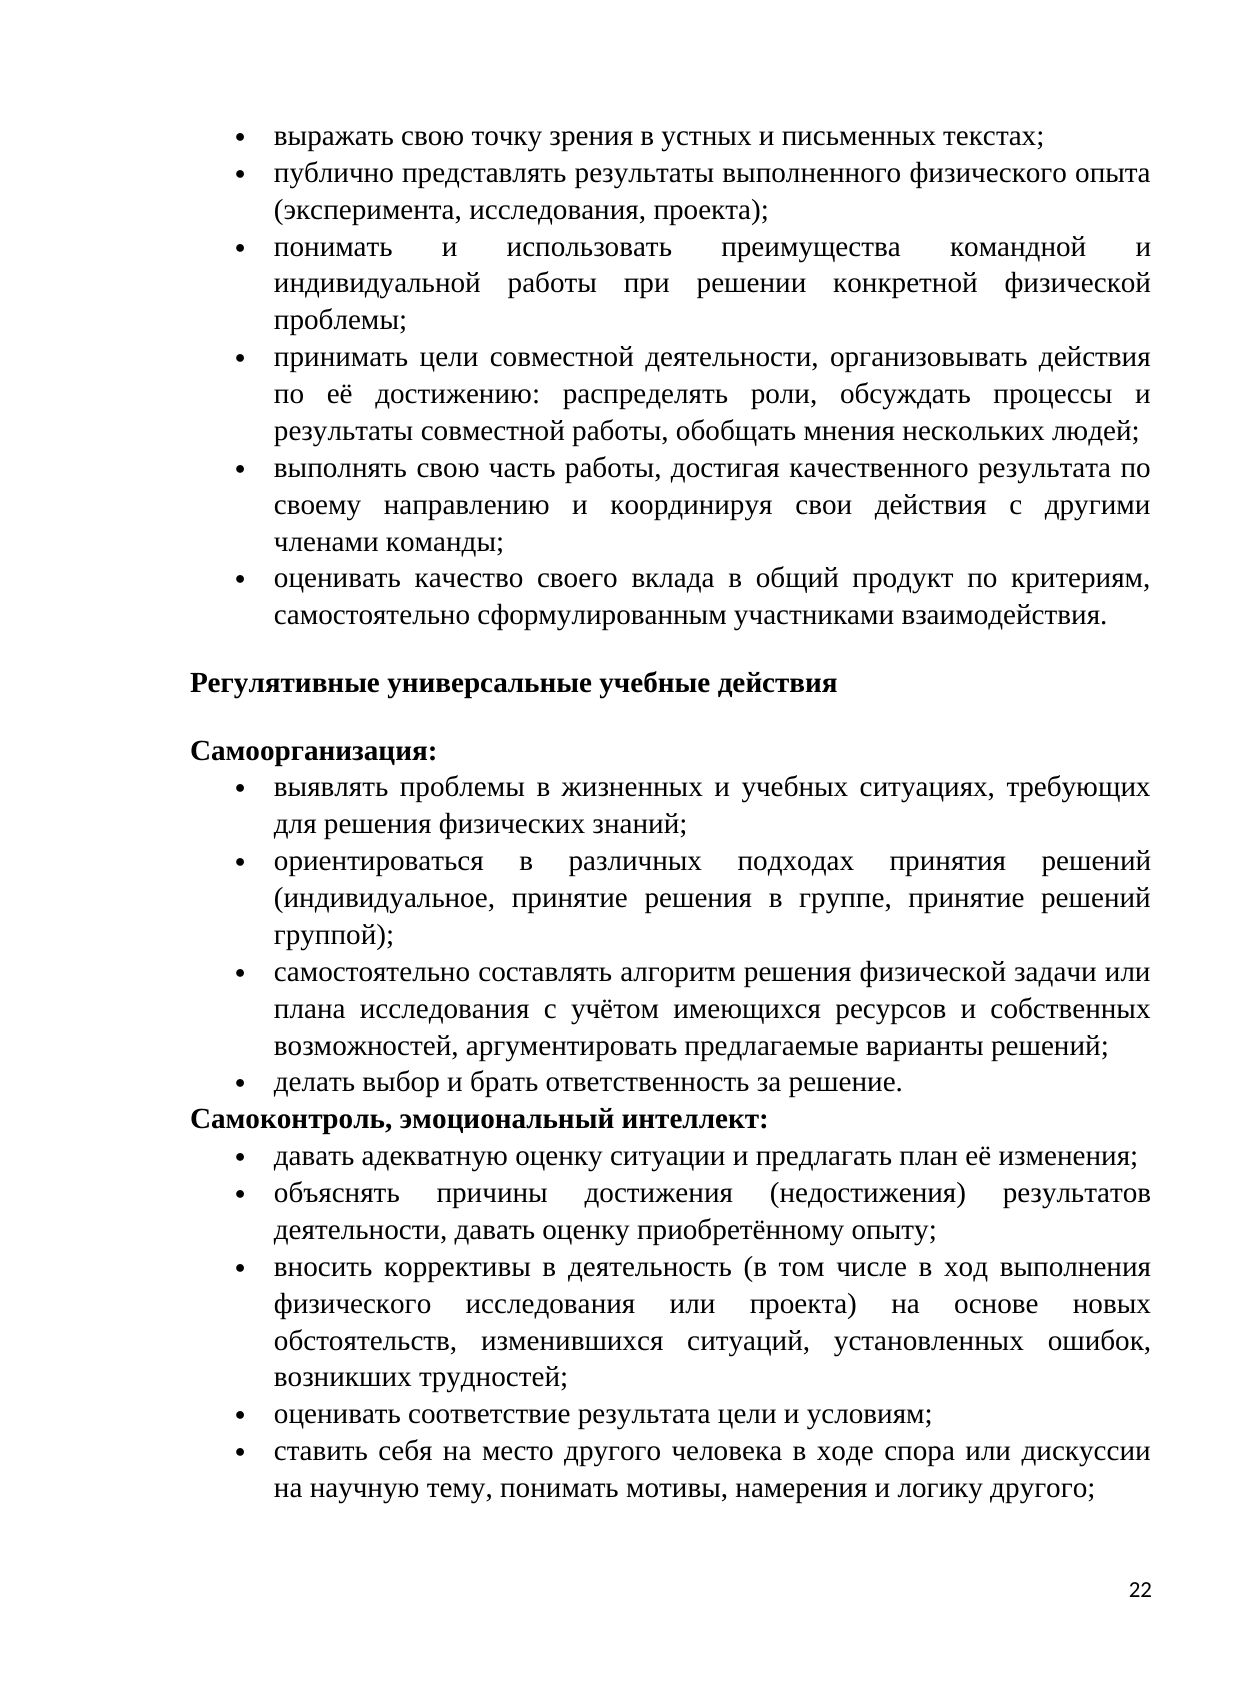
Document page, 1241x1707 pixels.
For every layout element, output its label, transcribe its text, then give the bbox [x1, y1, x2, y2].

list ориентироваться в различных подходах принятия решений (индивидуальное, принятие решения в группе, принятие решений группой); [236, 843, 1152, 951]
text Самоорганизация: [190, 733, 1152, 766]
list оценивать качество своего вклада в общий продукт по критериям, самостоятельно сформулированным участниками взаимодействия. [236, 561, 1152, 631]
list объяснять причины достижения (недостижения) результатов деятельности, давать оценку приобретённому опыту; [236, 1175, 1152, 1246]
list принимать цели совместной деятельности, организовывать действия по её достижению: распределять роли, обсуждать процессы и результаты совместной работы, обобщать мнения нескольких людей; [236, 339, 1152, 447]
list выполнять свою часть работы, достигая качественного результата по своему направлению и координируя свои действия с другими членами команды; [236, 450, 1152, 557]
list понимать и использовать преимущества командной и индивидуальной работы при решении конкретной физической проблемы; [236, 229, 1152, 336]
list выявлять проблемы в жизненных и учебных ситуациях, требующих для решения физических знаний; [236, 769, 1152, 840]
list вносить коррективы в деятельность (в том числе в ход выполнения физического исследования или проекта) на основе новых обстоятельств, изменившихся ситуаций, установленных ошибок, возникших трудностей; [236, 1249, 1152, 1393]
list давать адекватную оценку ситуации и предлагать план её изменения; [236, 1138, 1152, 1172]
list публично представлять результаты выполненного физического опыта (эксперимента, исследования, проекта); [236, 155, 1152, 225]
list самостоятельно составлять алгоритм решения физической задачи или плана исследования с учётом имеющихся ресурсов и собственных возможностей, аргументировать предлагаемые варианты решений; [236, 954, 1152, 1061]
text Самоконтроль, эмоциональный интеллект: [190, 1101, 1152, 1135]
text Регулятивные универсальные учебные действия [190, 665, 1152, 699]
list оценивать соответствие результата цели и условиям; [236, 1396, 1152, 1430]
list выражать свою точку зрения в устных и письменных текстах; [236, 118, 1152, 152]
list делать выбор и брать ответственность за решение. [236, 1064, 1152, 1098]
list ставить себя на место другого человека в ходе спора или дискуссии на научную тему, понимать мотивы, намерения и логику другого; [236, 1433, 1152, 1504]
